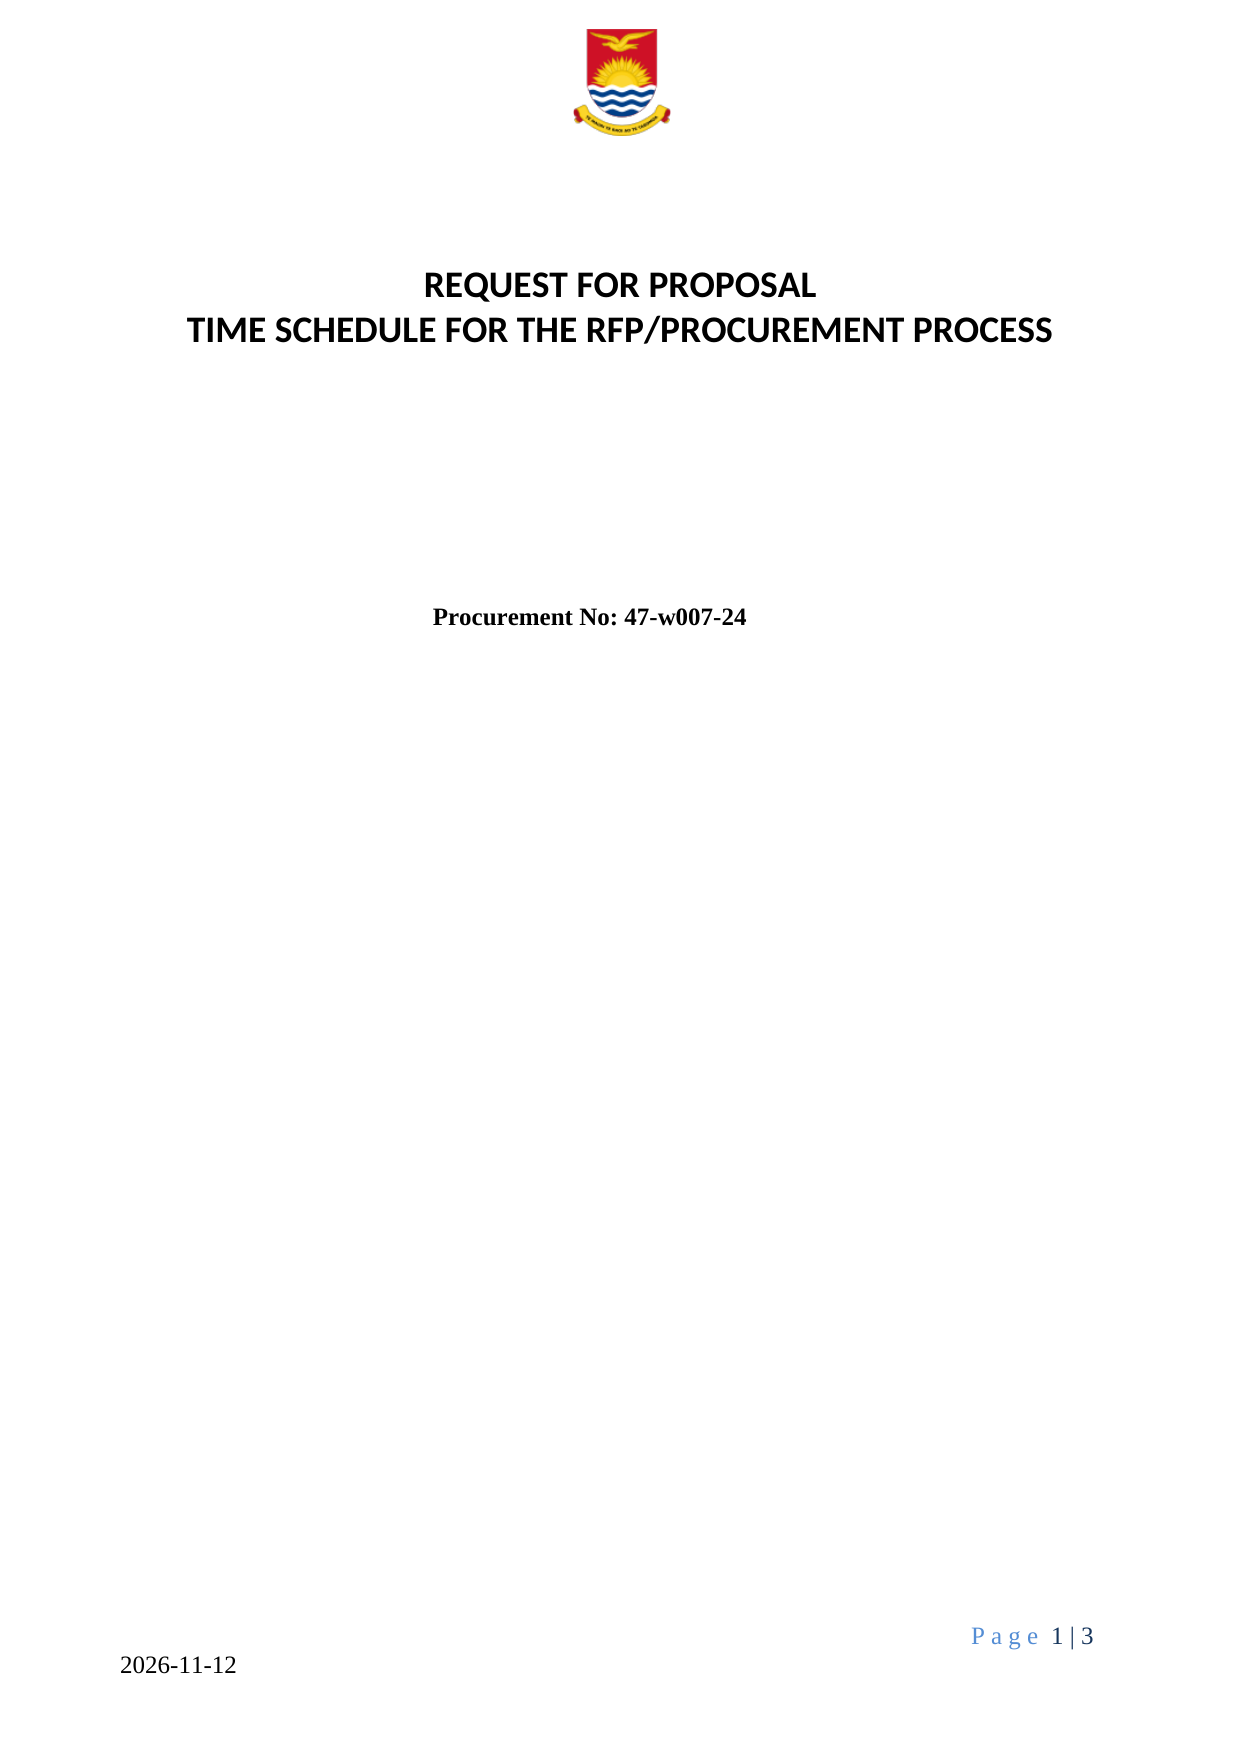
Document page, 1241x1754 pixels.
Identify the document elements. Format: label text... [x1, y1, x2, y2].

picture [573, 29, 671, 136]
text REQUEST FOR PROPOSAL TIME SCHEDULE FOR THE RFP/PROCUREMENT PROCESS [120, 261, 1120, 352]
text Procurement No: 47-w007-24 [120, 602, 1120, 631]
